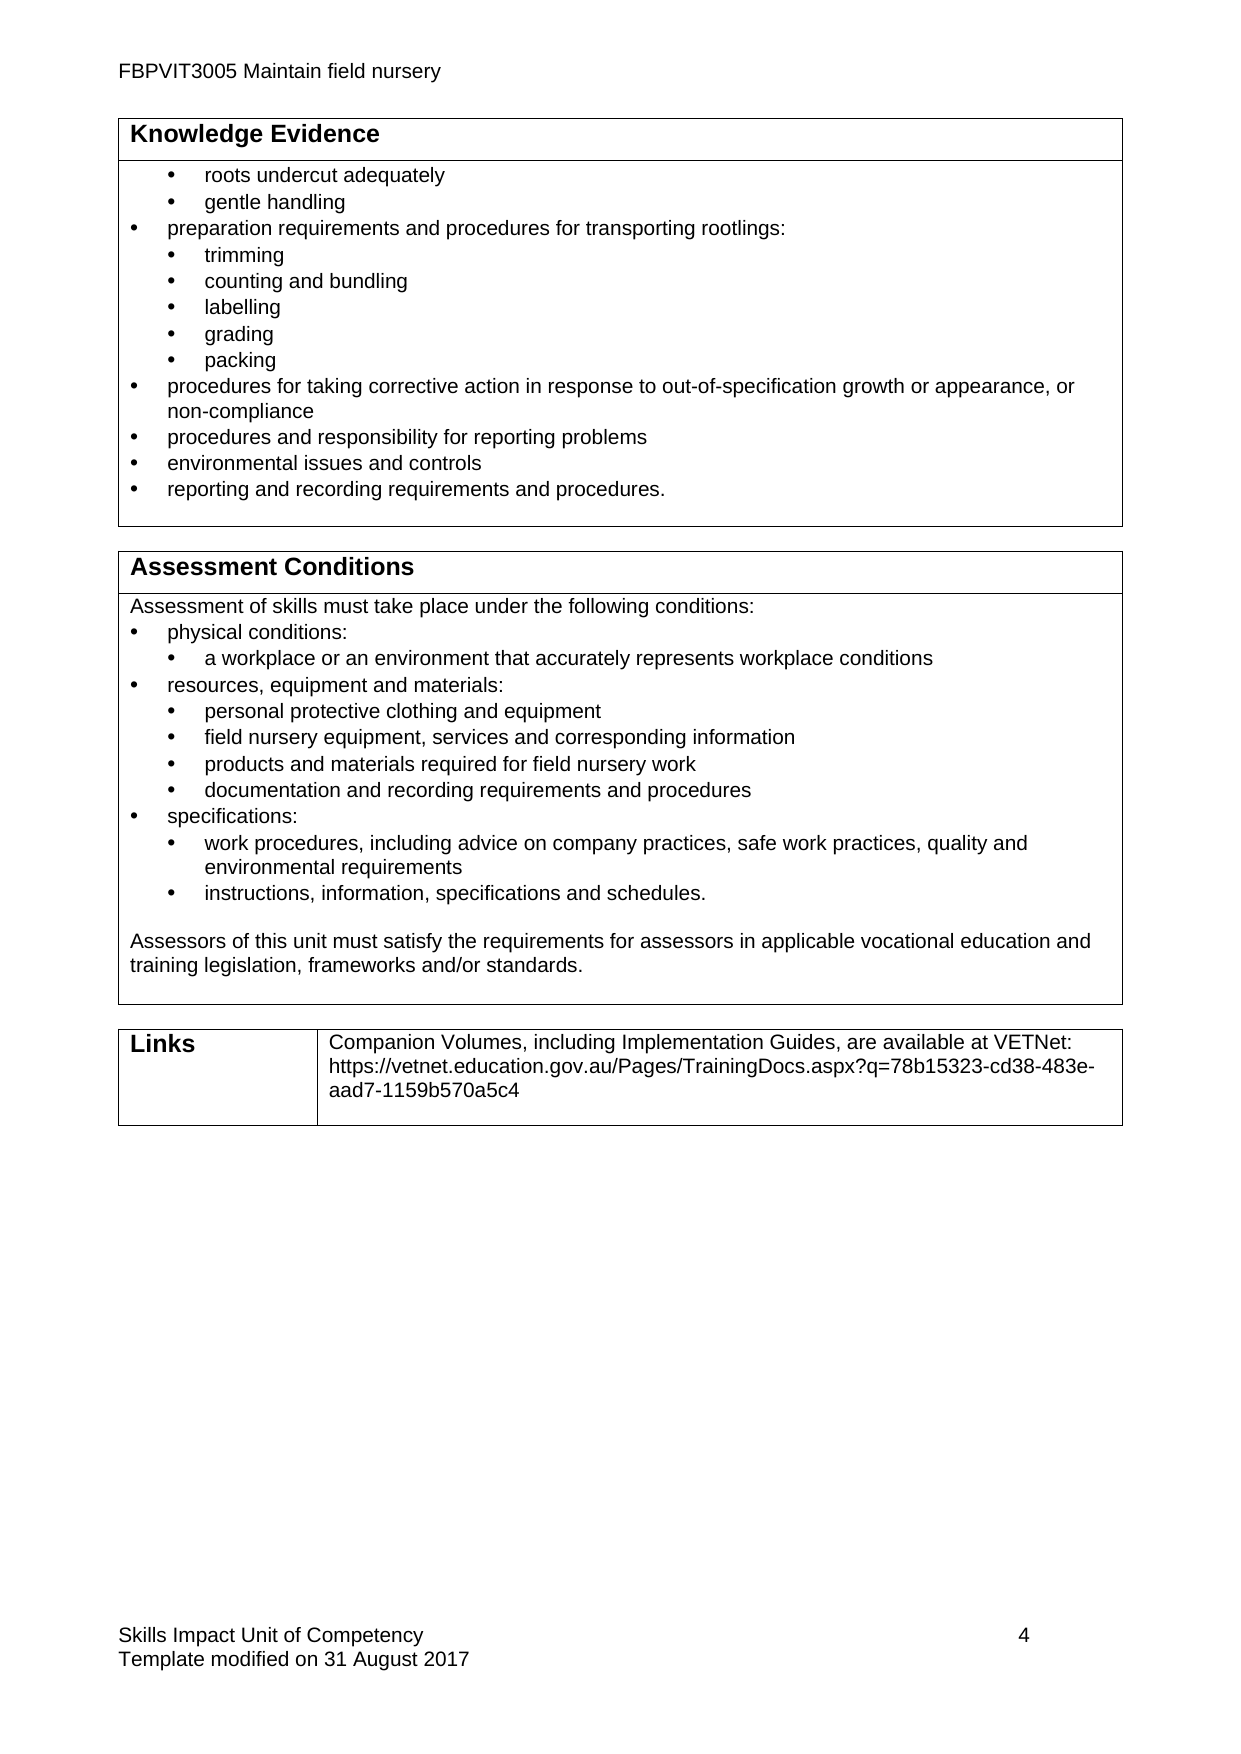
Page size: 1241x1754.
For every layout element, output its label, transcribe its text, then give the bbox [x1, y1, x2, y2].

table_header Knowledge Evidence [119, 119, 1122, 160]
table_header Companion Volumes, including Implementation Guides, are available at VETNet: https://vetnet.education.gov.au/Pages/TrainingDocs.aspx?q=78b15323-cd38-483e-aad7-1159b570a5c4 [318, 1030, 1122, 1125]
table_header Links [119, 1030, 317, 1125]
table_cell Assessment of skills must take place under the following conditions: physical conditions: a workplace or an environment that accurately represents workplace conditions resources, equipment and materials: personal protective clothing and equipment field nursery equipment, services and corresponding information products and materials required for field nursery work documentation and recording requirements and procedures specifications: work procedures, including advice on company practices, safe work practices, quality and environmental requirements instructions, information, specifications and schedules. Assessors of this unit must satisfy the requirements for assessors in applicable vocational education and training legislation, frameworks and/or standards. [119, 594, 1122, 1003]
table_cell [119, 161, 1122, 526]
table_header Assessment Conditions [119, 552, 1122, 593]
